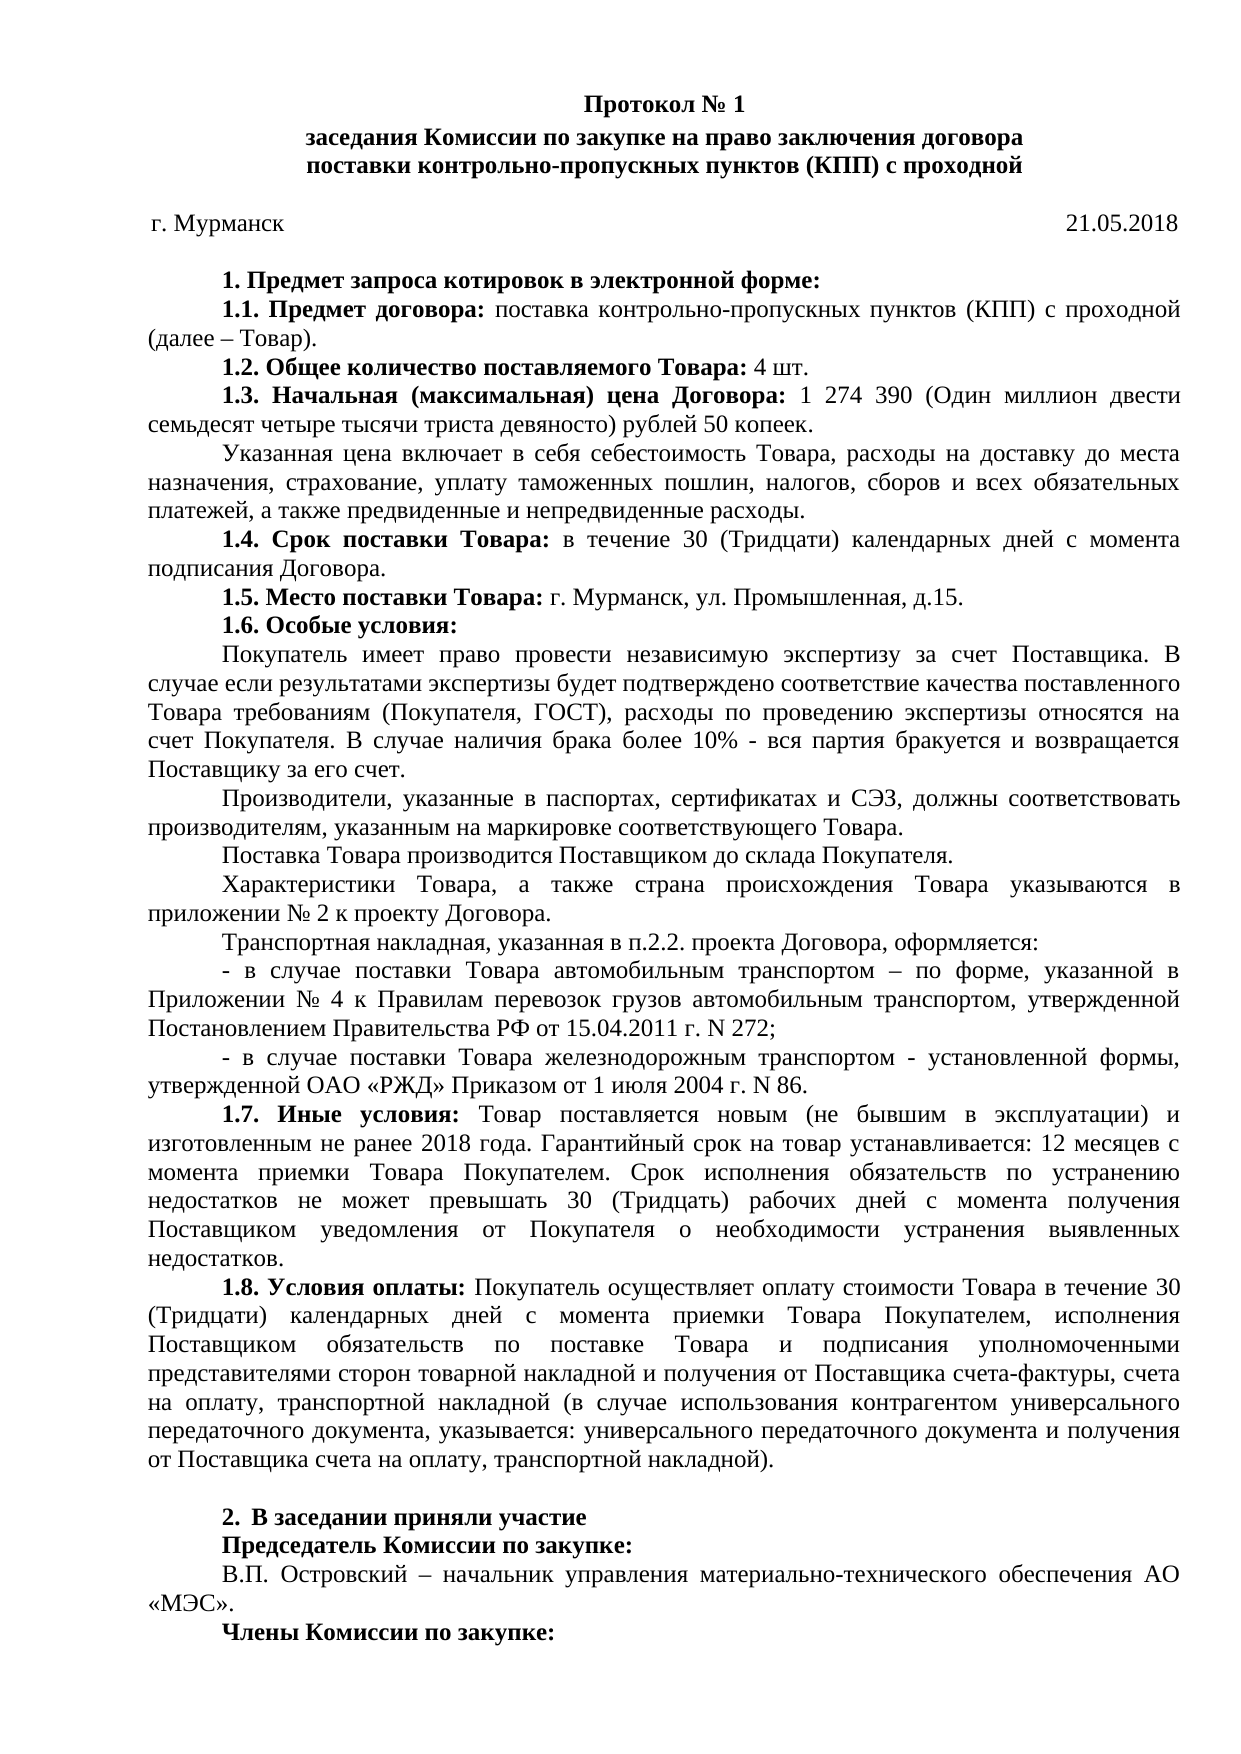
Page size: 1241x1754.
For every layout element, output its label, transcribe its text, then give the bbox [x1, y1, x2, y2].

text заседания Комиссии по закупке на право заключения договора [148, 122, 1181, 150]
text Производители, указанные в паспортах, сертификатах и СЭЗ, должны соответствовать производителям, указанным на маркировке соответствующего Товара. [148, 783, 1181, 840]
text 1.4. Срок поставки Товара: в течение 30 (Тридцати) календарных дней с момента подписания Договора. [148, 524, 1181, 582]
text - в случае поставки Товара автомобильным транспортом – по форме, указанной в Приложении № 4 к Правилам перевозок грузов автомобильным транспортом, утвержденной Постановлением Правительства РФ от 15.04.2011 г. N 272; [148, 955, 1181, 1042]
text Поставка Товара производится Поставщиком до склада Покупателя. [148, 840, 1181, 869]
text 1.5. Место поставки Товара: г. Мурманск, ул. Промышленная, д.15. [148, 582, 1181, 610]
list В заседании приняли участие [148, 1502, 1181, 1530]
text 1.8. Условия оплаты: Покупатель осуществляет оплату стоимости Товара в течение 30 (Тридцати) календарных дней с момента приемки Товара Покупателем, исполнения Поставщиком обязательств по поставке Товара и подписания уполномоченными представителями сторон товарной накладной и получения от Поставщика счета-фактуры, счета на оплату, транспортной накладной (в случае использования контрагентом универсального передаточного документа, указывается: универсального передаточного документа и получения от Поставщика счета на оплату, транспортной накладной). [148, 1272, 1181, 1473]
subtitle 1. Предмет запроса котировок в электронной форме: [148, 265, 1181, 294]
text поставки контрольно-пропускных пунктов (КПП) с проходной [148, 150, 1181, 179]
text г. Мурманск 21.05.2018 [148, 208, 1181, 237]
text 1.3. Начальная (максимальная) цена Договора: 1 274 390 (Один миллион двести семьдесят четыре тысячи триста девяносто) рублей 50 копеек. [148, 380, 1181, 438]
text Протокол № 1 [148, 89, 1181, 117]
text 1.7. Иные условия: Товар поставляется новым (не бывшим в эксплуатации) и изготовленным не ранее 2018 года. Гарантийный срок на товар устанавливается: 12 месяцев с момента приемки Товара Покупателем. Срок исполнения обязательств по устранению недостатков не может превышать 30 (Тридцать) рабочих дней с момента получения Поставщиком уведомления от Покупателя о необходимости устранения выявленных недостатков. [148, 1099, 1181, 1272]
text Характеристики Товара, а также страна происхождения Товара указываются в приложении № 2 к проекту Договора. [148, 869, 1181, 927]
text 1.6. Особые условия: [148, 610, 1181, 639]
text Транспортная накладная, указанная в п.2.2. проекта Договора, оформляется: [148, 927, 1181, 955]
text Члены Комиссии по закупке: [148, 1617, 1181, 1645]
text 1.1. Предмет договора: поставка контрольно-пропускных пунктов (КПП) с проходной (далее – Товар). [148, 294, 1181, 352]
text Покупатель имеет право провести независимую экспертизу за счет Поставщика. В случае если результатами экспертизы будет подтверждено соответствие качества поставленного Товара требованиям (Покупателя, ГОСТ), расходы по проведению экспертизы относятся на счет Покупателя. В случае наличия брака более 10% - вся партия бракуется и возвращается Поставщику за его счет. [148, 639, 1181, 783]
text 1.2. Общее количество поставляемого Товара: 4 шт. [148, 352, 1181, 380]
text - в случае поставки Товара железнодорожным транспортом - установленной формы, утвержденной ОАО «РЖД» Приказом от 1 июля 2004 г. N 86. [148, 1042, 1181, 1099]
text Председатель Комиссии по закупке: [148, 1530, 1181, 1559]
text В.П. Островский – начальник управления материально-технического обеспечения АО «МЭС». [148, 1559, 1181, 1617]
text Указанная цена включает в себя себестоимость Товара, расходы на доставку до места назначения, страхование, уплату таможенных пошлин, налогов, сборов и всех обязательных платежей, а также предвиденные и непредвиденные расходы. [148, 438, 1181, 524]
